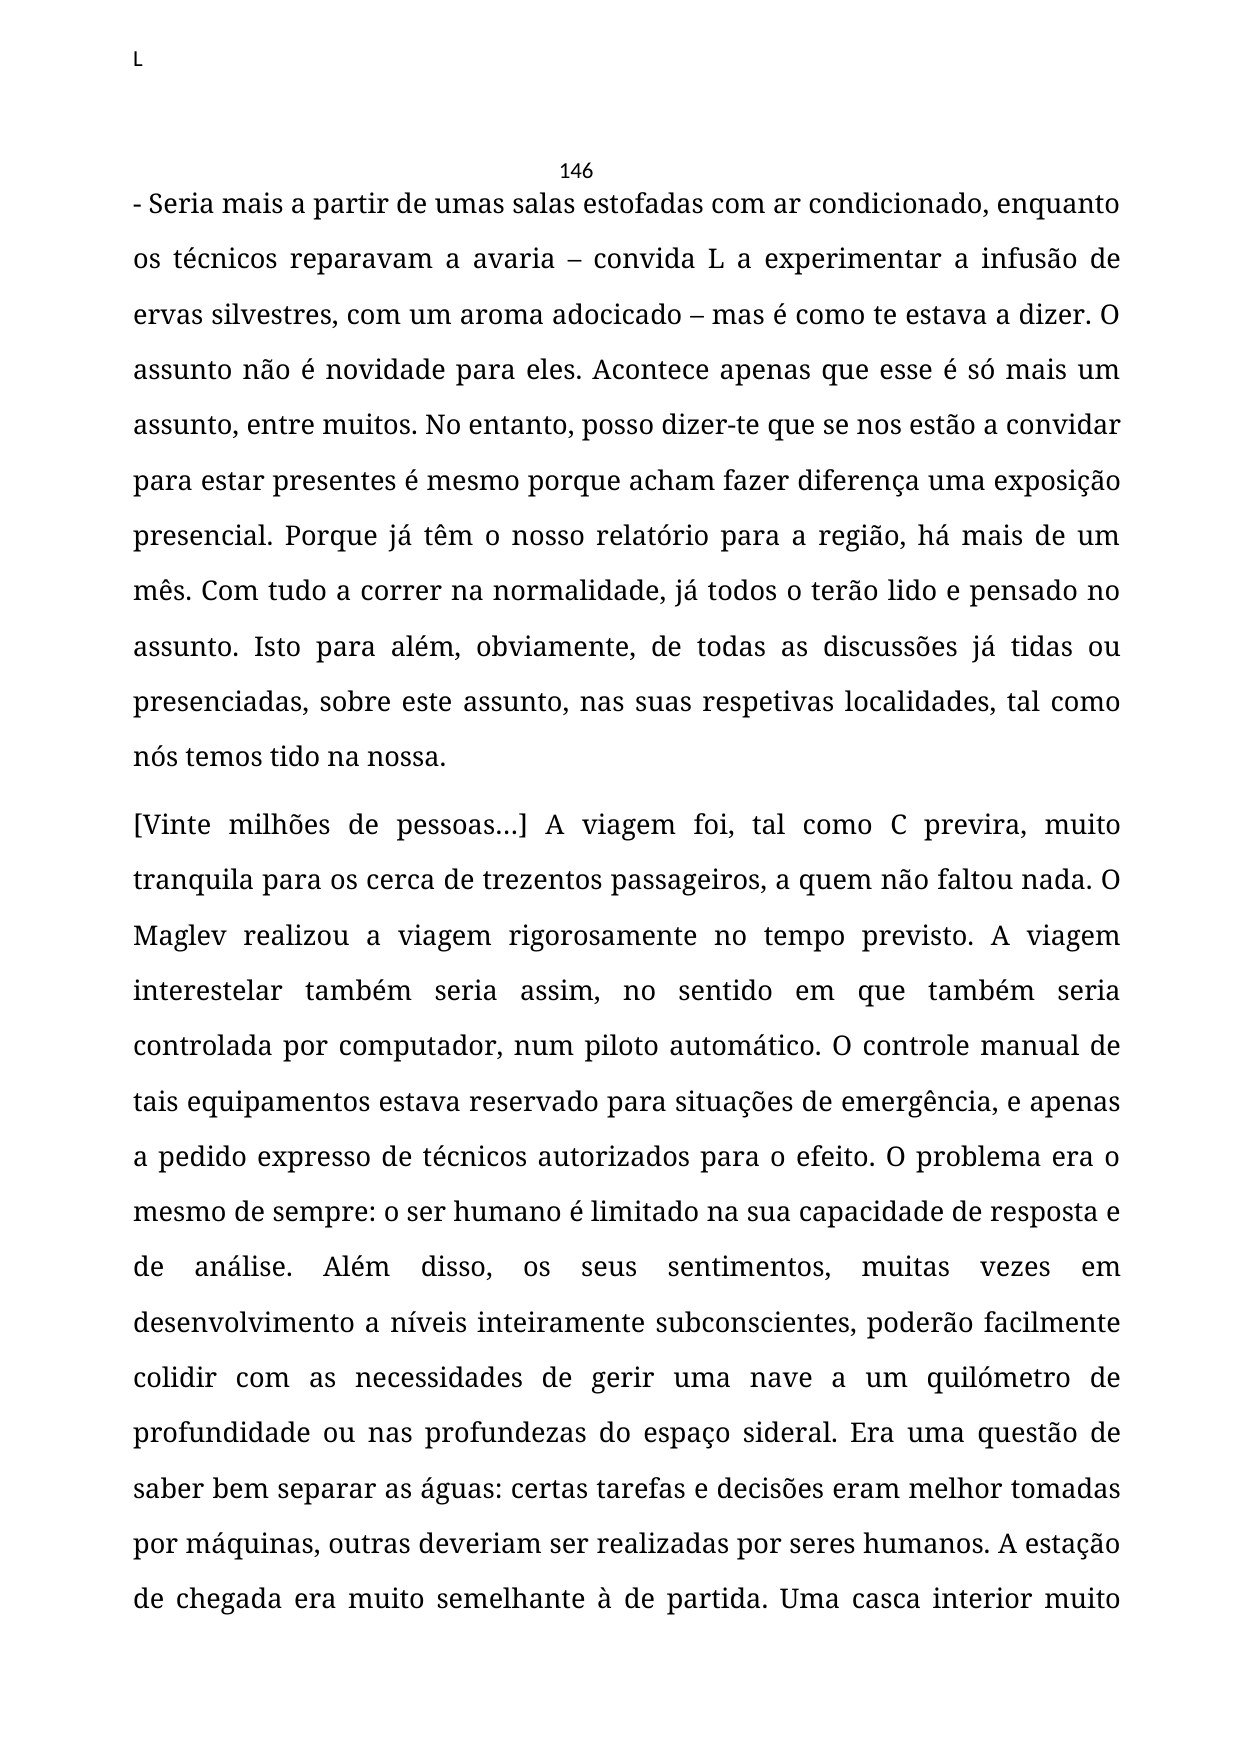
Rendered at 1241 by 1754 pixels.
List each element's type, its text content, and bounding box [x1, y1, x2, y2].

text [133, 805, 1122, 1617]
text - Seria mais a partir de umas salas estofadas com ar condicionado, enquanto os técnicos reparavam a avaria – convida L a experimentar a infusão de ervas silvestres, com um aroma adocicado – mas é como te estava a dizer. O assunto não é novidade para eles. Acontece apenas que esse é só mais um assunto, entre muitos. No entanto, posso dizer-te que se nos estão a convidar para estar presentes é mesmo porque acham fazer diferença uma exposição presencial. Porque já têm o nosso relatório para a região, há mais de um mês. Com tudo a correr na normalidade, já todos o terão lido e pensado no assunto. Isto para além, obviamente, de todas as discussões já tidas ou presenciadas, sobre este assunto, nas suas respetivas localidades, tal como nós temos tido na nossa. [133, 184, 1122, 774]
